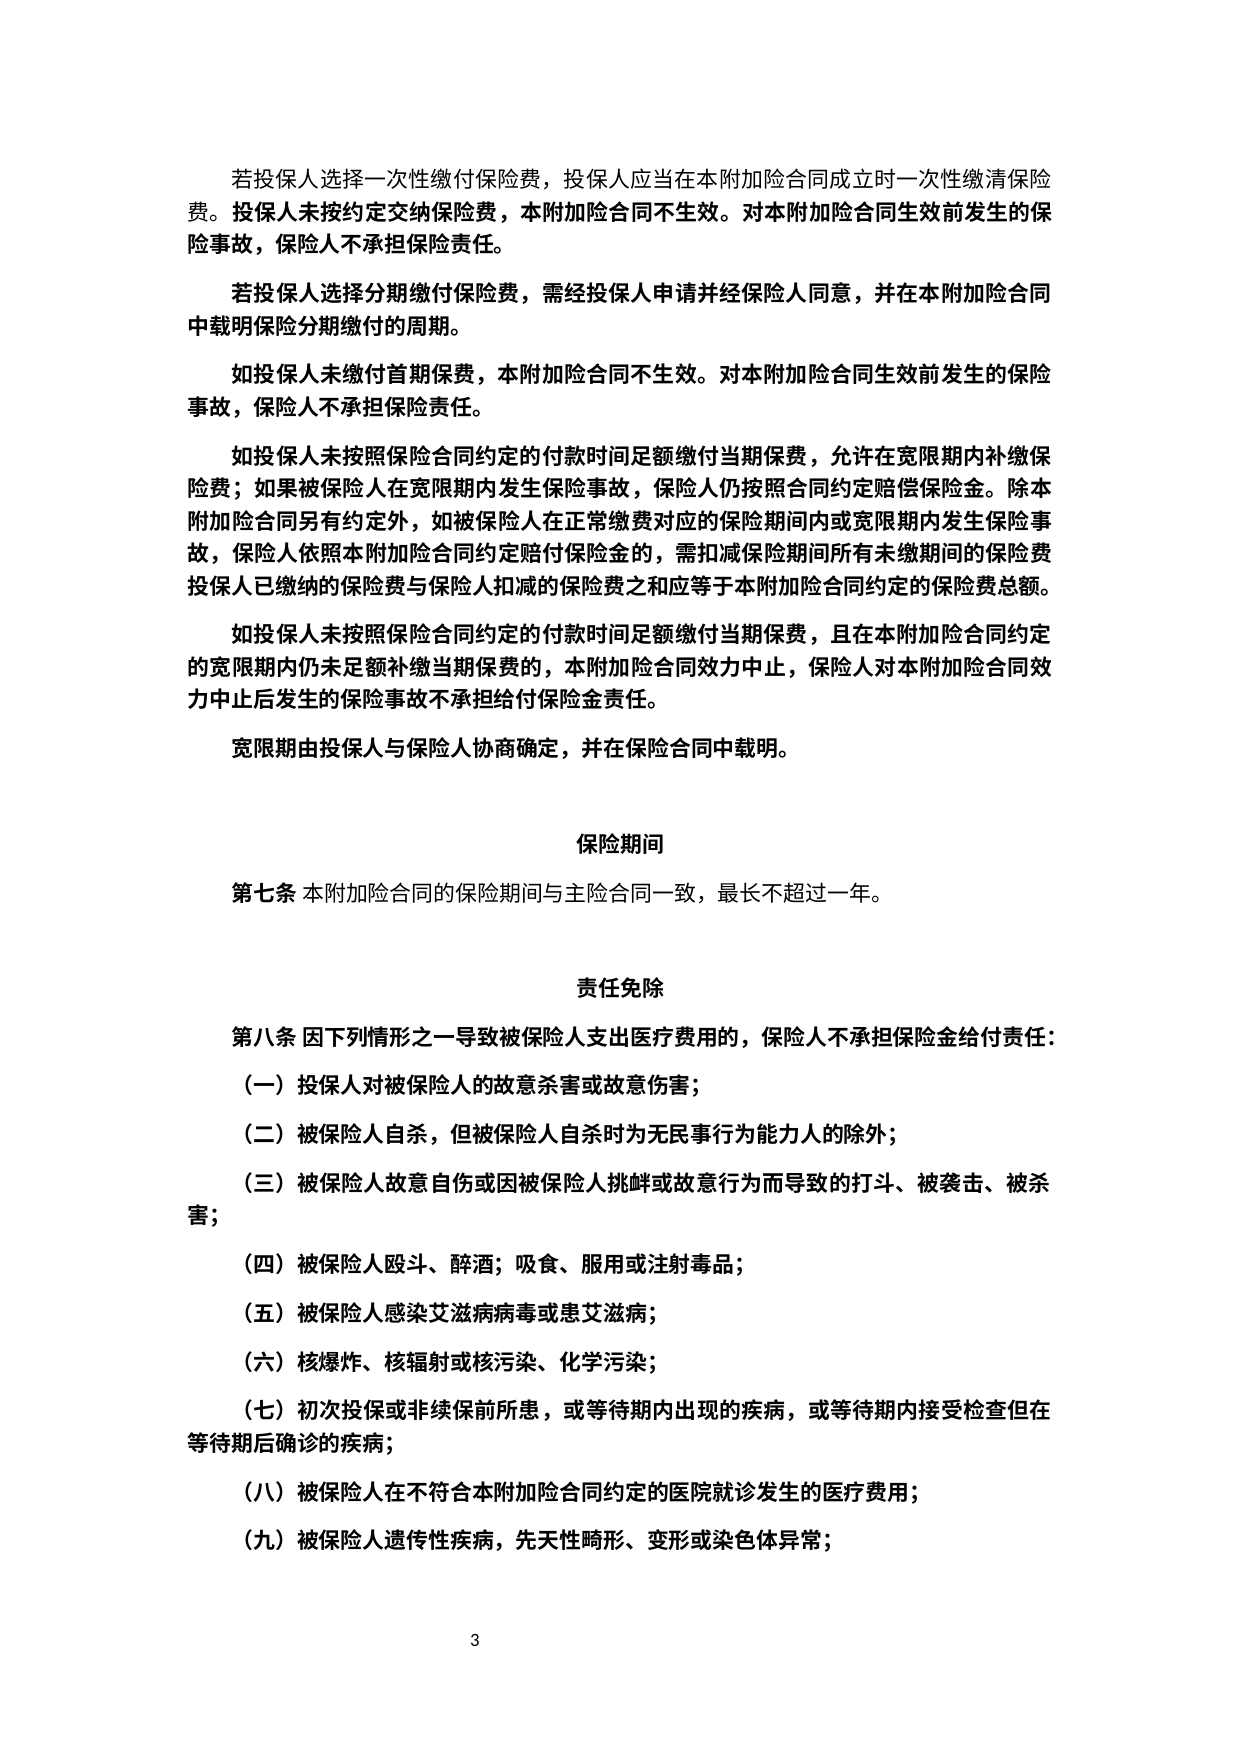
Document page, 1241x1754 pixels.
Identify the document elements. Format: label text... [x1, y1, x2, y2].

text 如投保人未按照保险合同约定的付款时间足额缴付当期保费，且在本附加险合同约定的宽限期内仍未足额补缴当期保费的，本附加险合同效力中止，保险人对本附加险合同效力中止后发生的保险事故不承担给付保险金责任。 [187, 617, 1053, 714]
text 责任免除 [187, 971, 1053, 1003]
text 若投保人选择一次性缴付保险费，投保人应当在本附加险合同成立时一次性缴清保险费。投保人未按约定交纳保险费，本附加险合同不生效。对本附加险合同生效前发生的保险事故，保险人不承担保险责任。 [187, 162, 1053, 259]
list 初次投保或非续保前所患，或等待期内出现的疾病，或等待期内接受检查但在等待期后确诊的疾病； [187, 1393, 1053, 1458]
list 被保险人自杀，但被保险人自杀时为无民事行为能力人的除外； [187, 1117, 1053, 1149]
text 保险期间 [187, 827, 1053, 859]
list 核爆炸、核辐射或核污染、化学污染； [187, 1344, 1053, 1377]
list 被保险人感染艾滋病病毒或患艾滋病； [187, 1296, 1053, 1328]
list 被保险人在不符合本附加险合同约定的医院就诊发生的医疗费用； [187, 1474, 1053, 1507]
text 第八条 因下列情形之一导致被保险人支出医疗费用的，保险人不承担保险金给付责任： [187, 1019, 1053, 1052]
text 第七条 本附加险合同的保险期间与主险合同一致，最长不超过一年。 [187, 875, 1053, 908]
list 被保险人遗传性疾病，先天性畸形、变形或染色体异常； [187, 1523, 1053, 1556]
list 被保险人故意自伤或因被保险人挑衅或故意行为而导致的打斗、被袭击、被杀害； [187, 1166, 1053, 1231]
list 被保险人殴斗、醉酒；吸食、服用或注射毒品； [187, 1247, 1053, 1279]
text 宽限期由投保人与保险人协商确定，并在保险合同中载明。 [187, 731, 1053, 763]
text 如投保人未按照保险合同约定的付款时间足额缴付当期保费，允许在宽限期内补缴保险费；如果被保险人在宽限期内发生保险事故，保险人仍按照合同约定赔偿保险金。除本附加险合同另有约定外，如被保险人在正常缴费对应的保险期间内或宽限期内发生保险事故，保险人依照本附加险合同约定赔付保险金的，需扣减保险期间所有未缴期间的保险费，投保人已缴纳的保险费与保险人扣减的保险费之和应等于本附加险合同约定的保险费总额。 [187, 438, 1053, 601]
text 若投保人选择分期缴付保险费，需经投保人申请并经保险人同意，并在本附加险合同中载明保险分期缴付的周期。 [187, 276, 1053, 341]
list 投保人对被保险人的故意杀害或故意伤害； [187, 1068, 1053, 1101]
text 如投保人未缴付首期保费，本附加险合同不生效。对本附加险合同生效前发生的保险事故，保险人不承担保险责任。 [187, 357, 1053, 422]
